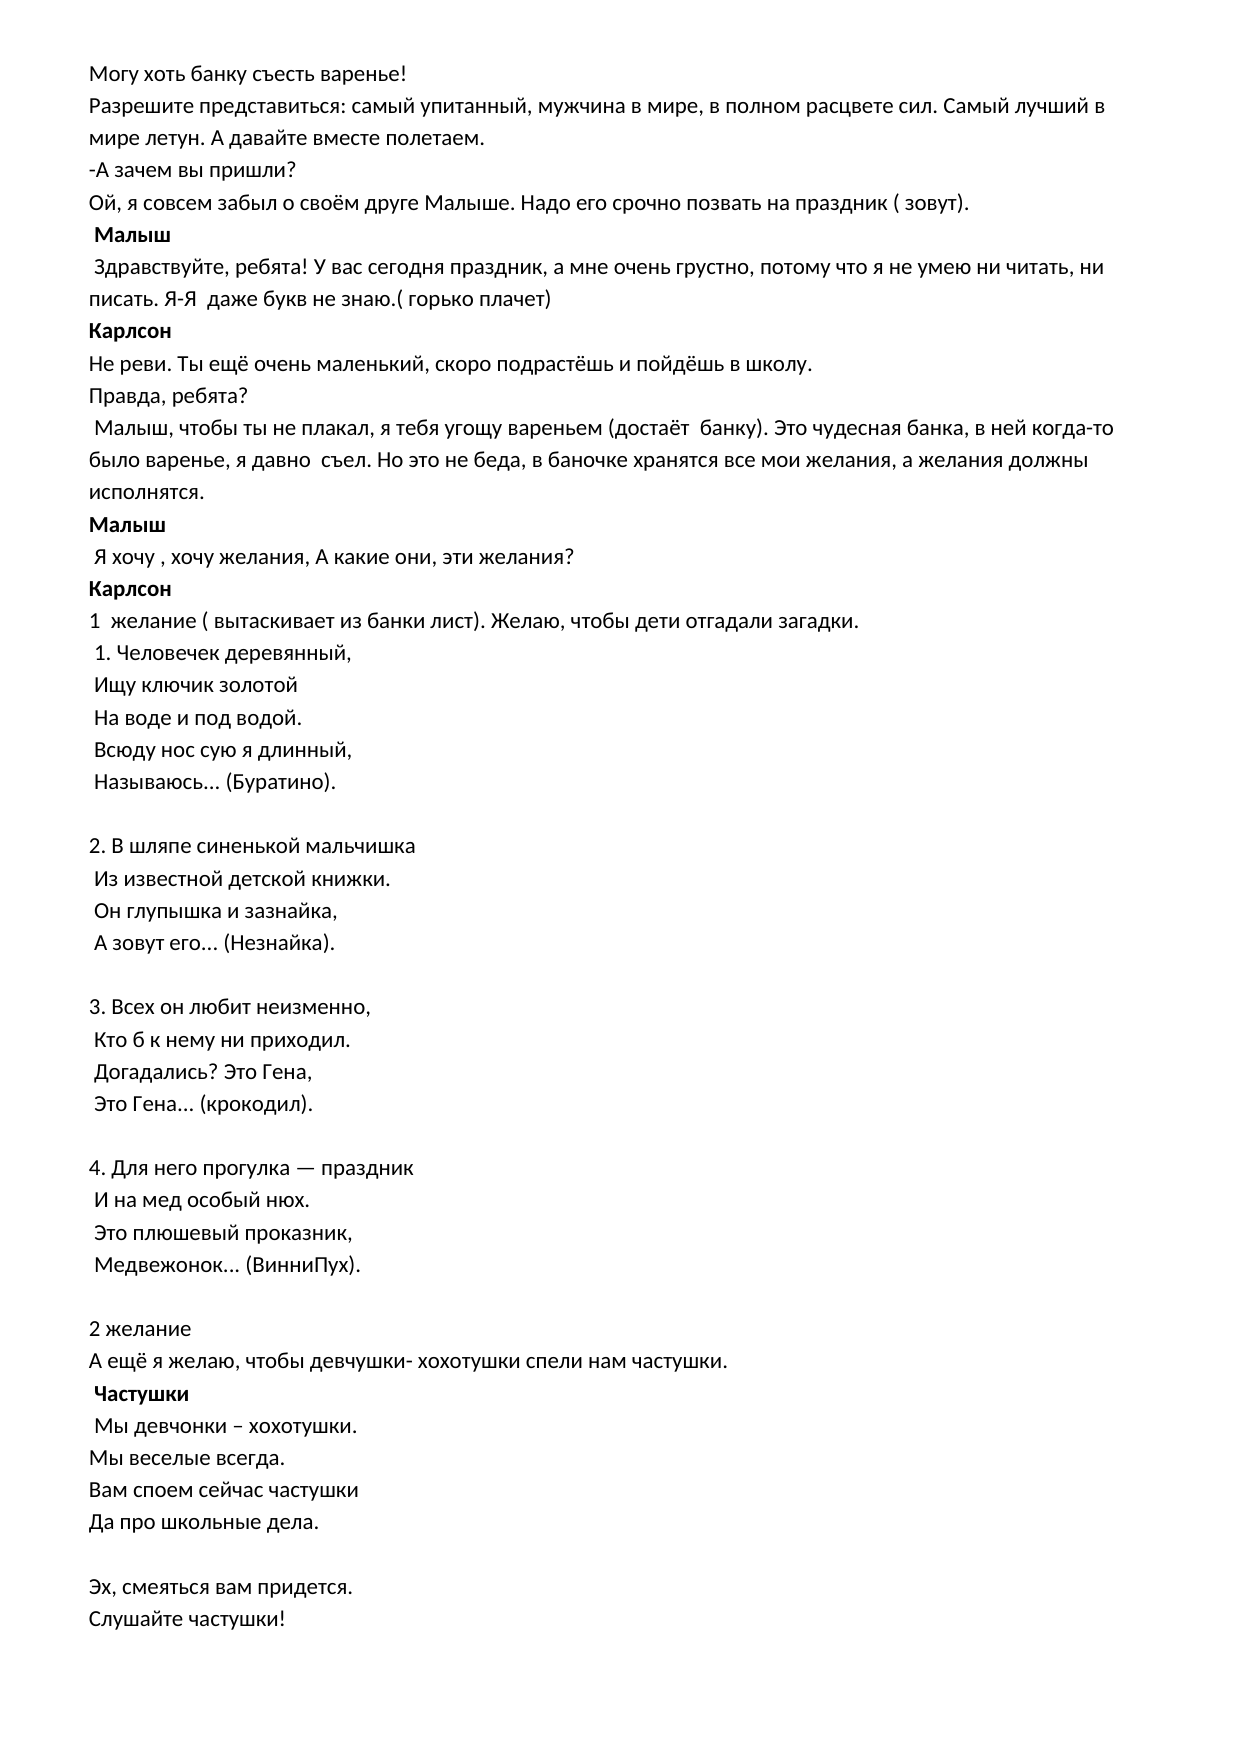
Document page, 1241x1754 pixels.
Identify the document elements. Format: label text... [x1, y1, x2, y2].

text Малыш, чтобы ты не плакал, я тебя угощу вареньем (достаёт банку). Это чудесная банка, в ней когда-то было варенье, я давно съел. Но это не беда, в баночке хранятся все мои желания, а желания должны исполнятся. [89, 413, 1152, 506]
text Это плюшевый проказник, [89, 1218, 1152, 1246]
text Не реви. Ты ещё очень маленький, скоро подрастёшь и пойдёшь в школу. [89, 349, 1152, 377]
text -А зачем вы пришли? [89, 156, 1152, 184]
text Это Гена... (крокодил). [89, 1089, 1152, 1117]
text Частушки [89, 1379, 1152, 1407]
text 3. Всех он любит неизменно, [89, 992, 1152, 1021]
text Кто б к нему ни приходил. [89, 1025, 1152, 1053]
text Слушайте частушки! [89, 1604, 1152, 1632]
text 2. В шляпе синенькой мальчишка [89, 832, 1152, 859]
text А ещё я желаю, чтобы девчушки- хохотушки спели нам частушки. [89, 1347, 1152, 1374]
text На воде и под водой. [89, 703, 1152, 731]
text 4. Для него прогулка — праздник [89, 1153, 1152, 1181]
text 1. Человечек деревянный, [89, 638, 1152, 666]
text И на мед особый нюх. [89, 1186, 1152, 1214]
text Разрешите представиться: самый упитанный, мужчина в мире, в полном расцвете сил. Самый лучший в мире летун. А давайте вместе полетаем. [89, 91, 1152, 151]
text 1 желание ( вытаскивает из банки лист). Желаю, чтобы дети отгадали загадки. [89, 606, 1152, 634]
text Могу хоть банку съесть варенье! [89, 59, 1152, 87]
text Карлсон [89, 574, 1152, 602]
text Называюсь... (Буратино). [89, 767, 1152, 795]
text Эх, смеяться вам придется. [89, 1572, 1152, 1600]
text Здравствуйте, ребята! У вас сегодня праздник, а мне очень грустно, потому что я не умею ни читать, ни писать. Я-Я даже букв не знаю.( горько плачет) [89, 252, 1152, 312]
text 2 желание [89, 1314, 1152, 1342]
text Малыш [89, 220, 1152, 248]
text Догадались? Это Гена, [89, 1057, 1152, 1085]
text Мы девчонки – хохотушки. [89, 1411, 1152, 1439]
text Ой, я совсем забыл о своём друге Малыше. Надо его срочно позвать на праздник ( зовут). [89, 188, 1152, 216]
text Мы веселые всегда. Вам споем сейчас частушки [89, 1443, 1152, 1503]
text Из известной детской книжки. [89, 864, 1152, 892]
text Правда, ребята? [89, 381, 1152, 409]
text Да про школьные дела. [89, 1507, 1152, 1536]
text Медвежонок... (ВинниПух). [89, 1250, 1152, 1278]
text Он глупышка и зазнайка, [89, 896, 1152, 924]
text Карлсон [89, 317, 1152, 344]
text Всюду нос сую я длинный, [89, 735, 1152, 763]
text А зовут его... (Незнайка). [89, 928, 1152, 956]
text Я хочу , хочу желания, А какие они, эти желания? [89, 542, 1152, 570]
text Малыш [89, 510, 1152, 538]
text Ищу ключик золотой [89, 671, 1152, 699]
